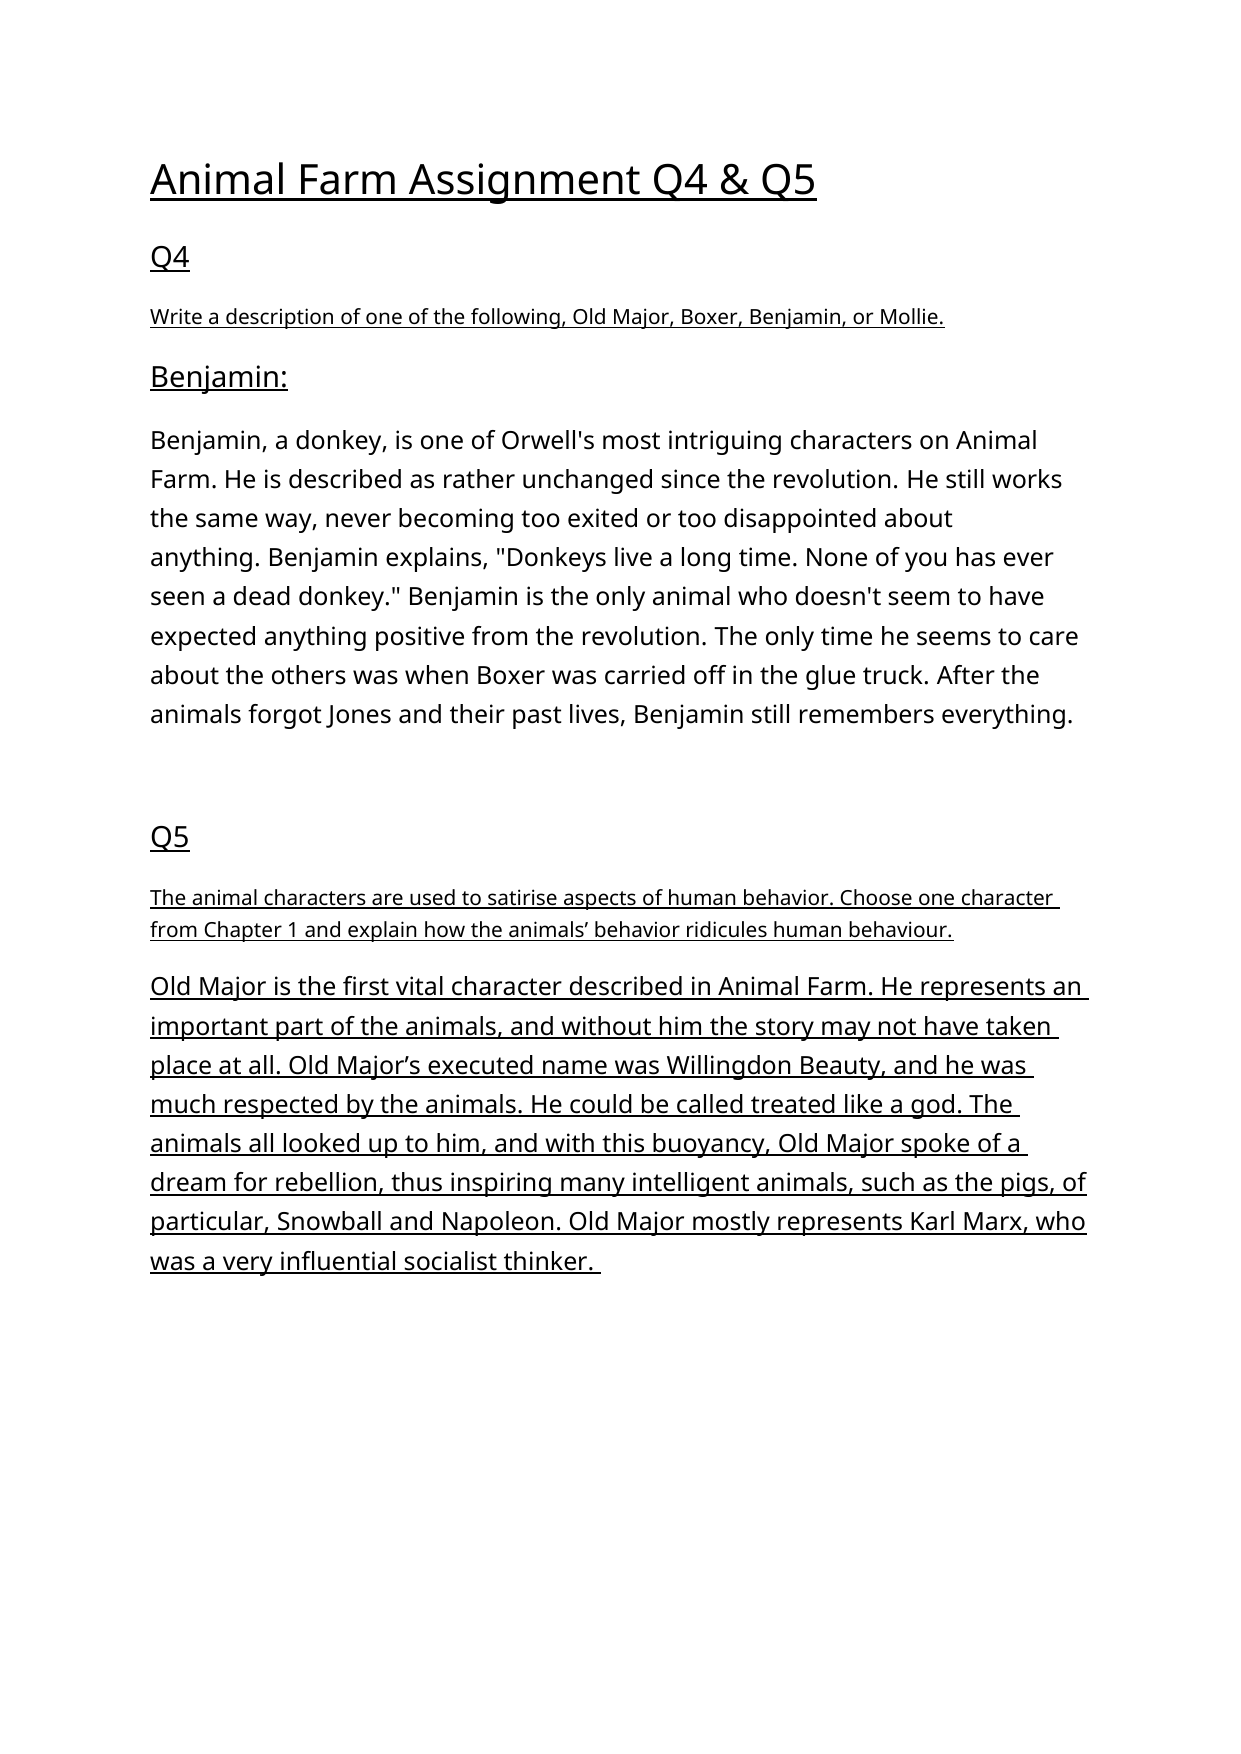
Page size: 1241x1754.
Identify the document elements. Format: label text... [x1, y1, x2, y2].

text Animal Farm Assignment Q4 & Q5 [150, 150, 1090, 207]
text Q4 [150, 236, 1090, 276]
text Benjamin: [150, 356, 1090, 396]
text Benjamin, a donkey, is one of Orwell's most intriguing characters on Animal Farm. He is described as rather unchanged since the revolution. He still works the same way, never becoming too exited or too disappointed about anything. Benjamin explains, "Donkeys live a long time. None of you has ever seen a dead donkey." Benjamin is the only animal who doesn't seem to have expected anything positive from the revolution. The only time he seems to care about the others was when Boxer was carried off in the glue truck. After the animals forgot Jones and their past lives, Benjamin still remembers everything. [150, 422, 1090, 731]
text The animal characters are used to satirise aspects of human behavior. Choose one character from Chapter 1 and explain how the animals’ behavior ridicules human behaviour. [150, 883, 1090, 944]
text Q5 [150, 817, 1090, 856]
text Old Major is the first vital character described in Animal Farm. He represents an important part of the animals, and without him the story may not have taken place at all. Old Major’s executed name was Willingdon Beauty, and he was much respected by the animals. He could be called treated like a god. The animals all looked up to him, and with this buoyancy, Old Major spoke of a dream for rebellion, thus inspiring many intelligent animals, such as the pigs, of particular, Snowball and Napoleon. Old Major mostly represents Karl Marx, who was a very influential socialist thinker. [150, 969, 1090, 1277]
text Write a description of one of the following, Old Major, Boxer, Benjamin, or Mollie. [150, 302, 1090, 331]
